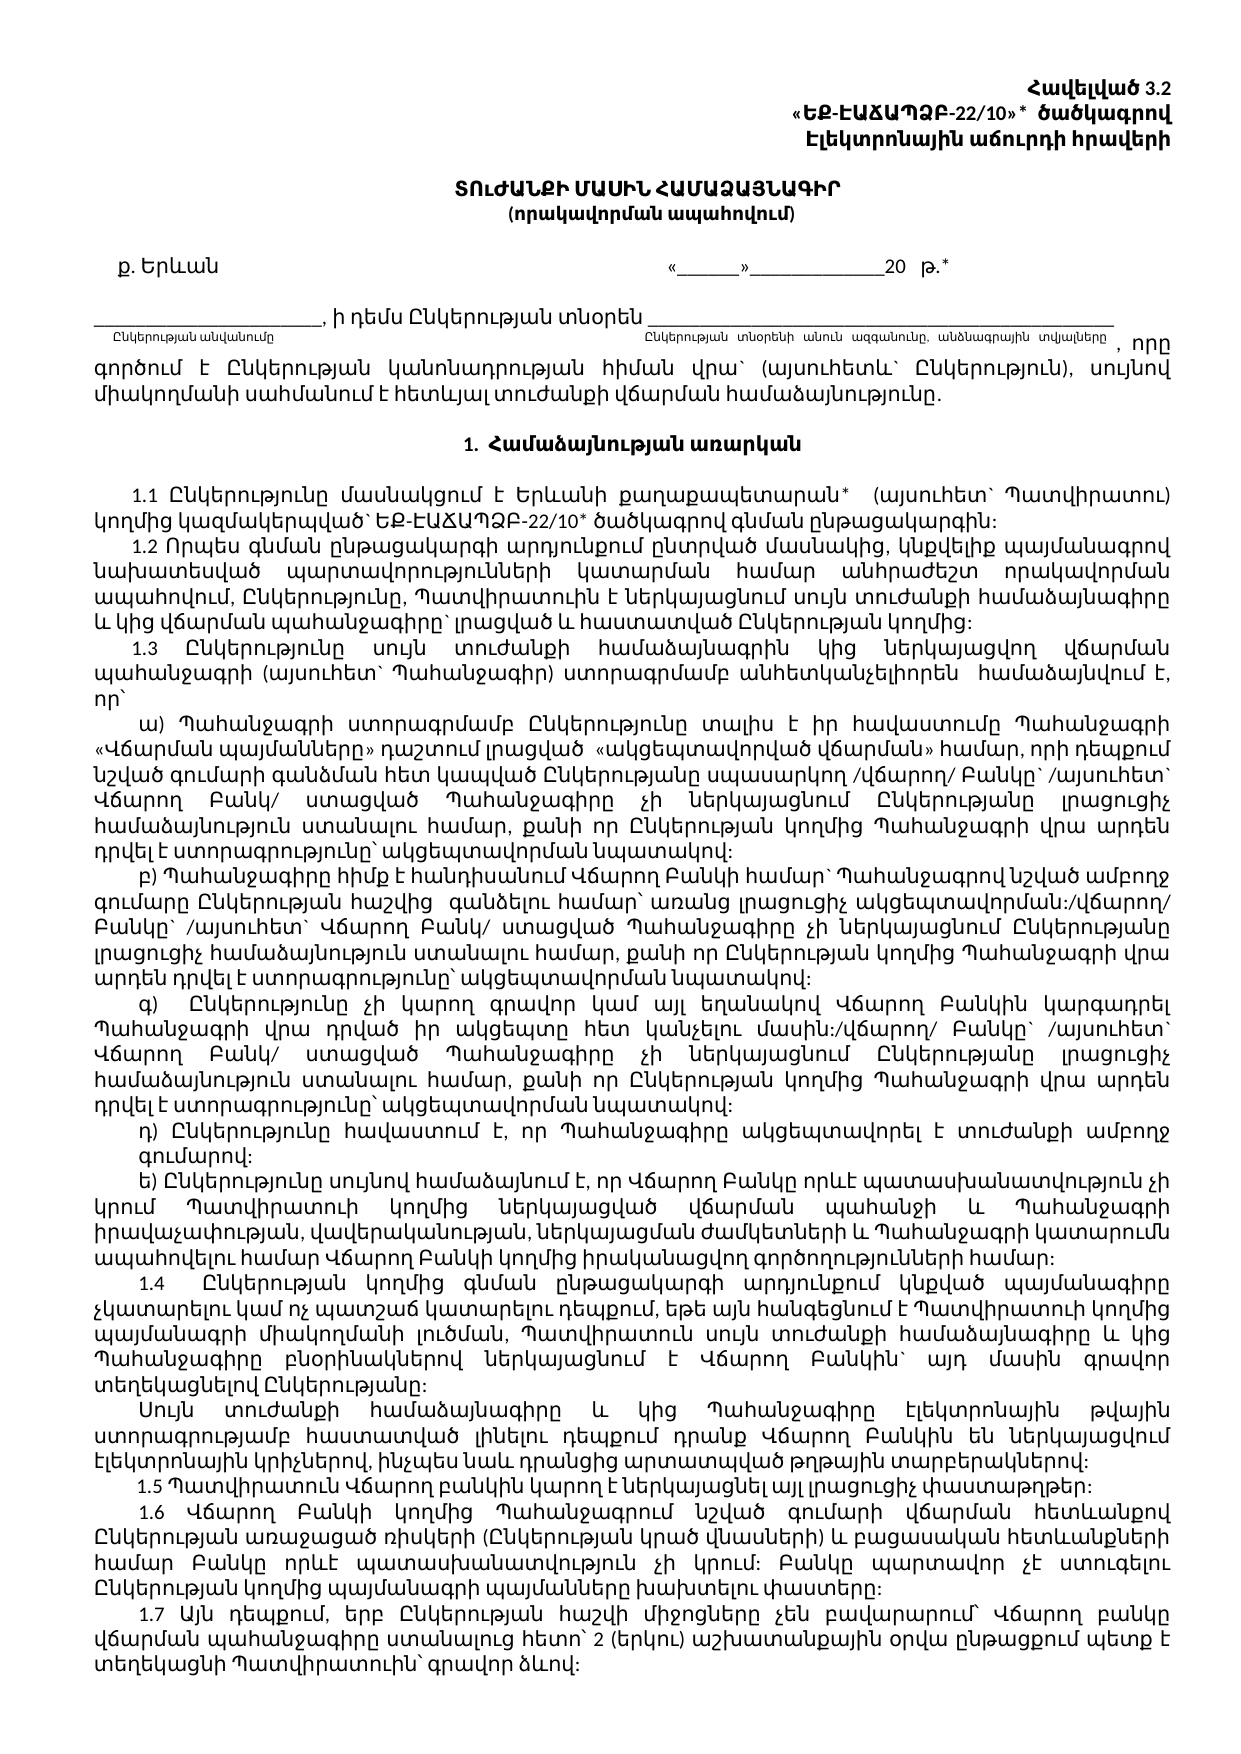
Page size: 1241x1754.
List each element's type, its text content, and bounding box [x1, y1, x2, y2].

text ՏՈւԺԱՆՔԻ ՄԱՍԻՆ ՀԱՄԱՁԱՅՆԱԳԻՐ [94, 177, 1171, 202]
text գ) Ընկերությունը չի կարող գրավոր կամ այլ եղանակով Վճարող Բանկին կարգադրել Պահանջագրի վրա դրված իր ակցեպտը հետ կանչելու մասին:/վճարող/ Բանկը` /այսուհետ` Վճարող Բանկ/ ստացված Պահանջագիրը չի ներկայացնում Ընկերությանը լրացուցիչ համաձայնություն ստանալու համար, քանի որ Ընկերության կողմից Պահանջագրի վրա արդեն դրվել է ստորագրությունը՝ ակցեպտավորման նպատակով: [94, 991, 1171, 1118]
text ք. Երևան «______»_____________20 թ.* [94, 254, 1171, 279]
text դ) Ընկերությունը հավաստում է, որ Պահանջագիրը ակցեպտավորել է տուժանքի ամբողջ գումարով: [138, 1118, 1171, 1169]
text 1.1 Ընկերությունը մասնակցում է Երևանի քաղաքապետարան* (այսուհետ` Պատվիրատու) կողմից կազմակերպված` ԵՔ-ԷԱՃԱՊՁԲ-22/10* ծածկագրով գնման ընթացակարգին: [94, 482, 1171, 533]
text (որակավորման ապահովում) [94, 202, 1171, 225]
text Ընկերության անվանումը Ընկերության տնօրենի անուն ազգանունը, անձնագրային տվյալները , որը գործում է Ընկերության կանոնադրության հիման վրա` (այսուհետև` Ընկերություն), սույնով միակողմանի սահմանում է հետևյալ տուժանքի վճարման համաձայնությունը. [94, 330, 1171, 406]
text ______________________, ի դեմս Ընկերության տնօրեն _____________________________________________ [94, 304, 1171, 330]
text 1. Համաձայնության առարկան [94, 432, 1171, 457]
text 1.3 Ընկերությունը սույն տուժանքի համաձայնագրին կից ներկայացվող վճարման պահանջագրի (այսուհետ` Պահանջագիր) ստորագրմամբ անհետկանչելիորեն համաձայնվում է, որ՝ [94, 635, 1171, 711]
text Էլեկտրոնային աճուրդի հրավերի [94, 126, 1171, 151]
text 1.4 Ընկերության կողմից գնման ընթացակարգի արդյունքում կնքված պայմանագիրը չկատարելու կամ ոչ պատշաճ կատարելու դեպքում, եթե այն հանգեցնում է Պատվիրատուի կողմից պայմանագրի միակողմանի լուծման, Պատվիրատուն սույն տուժանքի համաձայնագիրը և կից Պահանջագիրը բնօրինակներով ներկայացնում է Վճարող Բանկին` այդ մասին գրավոր տեղեկացնելով Ընկերությանը: [94, 1270, 1171, 1397]
text 1.6 Վճարող Բանկի կողմից Պահանջագրում նշված գումարի վճարման հետևանքով Ընկերության առաջացած ռիսկերի (Ընկերության կրած վնասների) և բացասական հետևանքների համար Բանկը որևէ պատասխանատվություն չի կրում: Բանկը պարտավոր չէ ստուգելու Ընկերության կողմից պայմանագրի պայմանները խախտելու փաստերը: [94, 1499, 1171, 1601]
text Հավելված 3.2 [94, 75, 1171, 100]
text «ԵՔ-ԷԱՃԱՊՁԲ-22/10»* ծածկագրով [94, 100, 1171, 126]
text 1.5 Պատվիրատուն Վճարող բանկին կարող է ներկայացնել այլ լրացուցիչ փաստաթղթեր: [94, 1474, 1171, 1499]
text Սույն տուժանքի համաձայնագիրը և կից Պահանջագիրը էլեկտրոնային թվային ստորագրությամբ հաստատված լինելու դեպքում դրանք Վճարող Բանկին են ներկայացվում էլեկտրոնային կրիչներով, ինչպես նաև դրանցից արտատպված թղթային տարբերակներով: [94, 1397, 1171, 1474]
text 1.7 Այն դեպքում, երբ Ընկերության հաշվի միջոցները չեն բավարարում՝ Վճարող բանկը վճարման պահանջագիրը ստանալուց հետո՝ 2 (երկու) աշխատանքային օրվա ընթացքում պետք է տեղեկացնի Պատվիրատուին՝ գրավոր ձևով: [94, 1601, 1171, 1677]
text բ) Պահանջագիրը հիմք է հանդիսանում Վճարող Բանկի համար` Պահանջագրով նշված ամբողջ գումարը Ընկերության հաշվից գանձելու համար՝ առանց լրացուցիչ ակցեպտավորման:/վճարող/ Բանկը` /այսուհետ` Վճարող Բանկ/ ստացված Պահանջագիրը չի ներկայացնում Ընկերությանը լրացուցիչ համաձայնություն ստանալու համար, քանի որ Ընկերության կողմից Պահանջագրի վրա արդեն դրվել է ստորագրությունը՝ ակցեպտավորման նպատակով: [94, 864, 1171, 991]
text ա) Պահանջագրի ստորագրմամբ Ընկերությունը տալիս է իր հավաստումը Պահանջագրի «Վճարման պայմանները» դաշտում լրացված «ակցեպտավորված վճարման» համար, որի դեպքում նշված գումարի գանձման հետ կապված Ընկերությանը սպասարկող /վճարող/ Բանկը` /այսուհետ` Վճարող Բանկ/ ստացված Պահանջագիրը չի ներկայացնում Ընկերությանը լրացուցիչ համաձայնություն ստանալու համար, քանի որ Ընկերության կողմից Պահանջագրի վրա արդեն դրվել է ստորագրությունը՝ ակցեպտավորման նպատակով: [94, 711, 1171, 864]
text ե) Ընկերությունը սույնով համաձայնում է, որ Վճարող Բանկը որևէ պատասխանատվություն չի կրում Պատվիրատուի կողմից ներկայացված վճարման պահանջի և Պահանջագրի իրավաչափության, վավերականության, ներկայացման ժամկետների և Պահանջագրի կատարումն ապահովելու համար Վճարող Բանկի կողմից իրականացվող գործողությունների համար: [94, 1169, 1171, 1270]
text 1.2 Որպես գնման ընթացակարգի արդյունքում ընտրված մասնակից, կնքվելիք պայմանագրով նախատեսված պարտավորությունների կատարման համար անհրաժեշտ որակավորման ապահովում, Ընկերությունը, Պատվիրատուին է ներկայացնում սույն տուժանքի համաձայնագիրը և կից վճարման պահանջագիրը` լրացված և հաստատված Ընկերության կողմից: [94, 533, 1171, 635]
